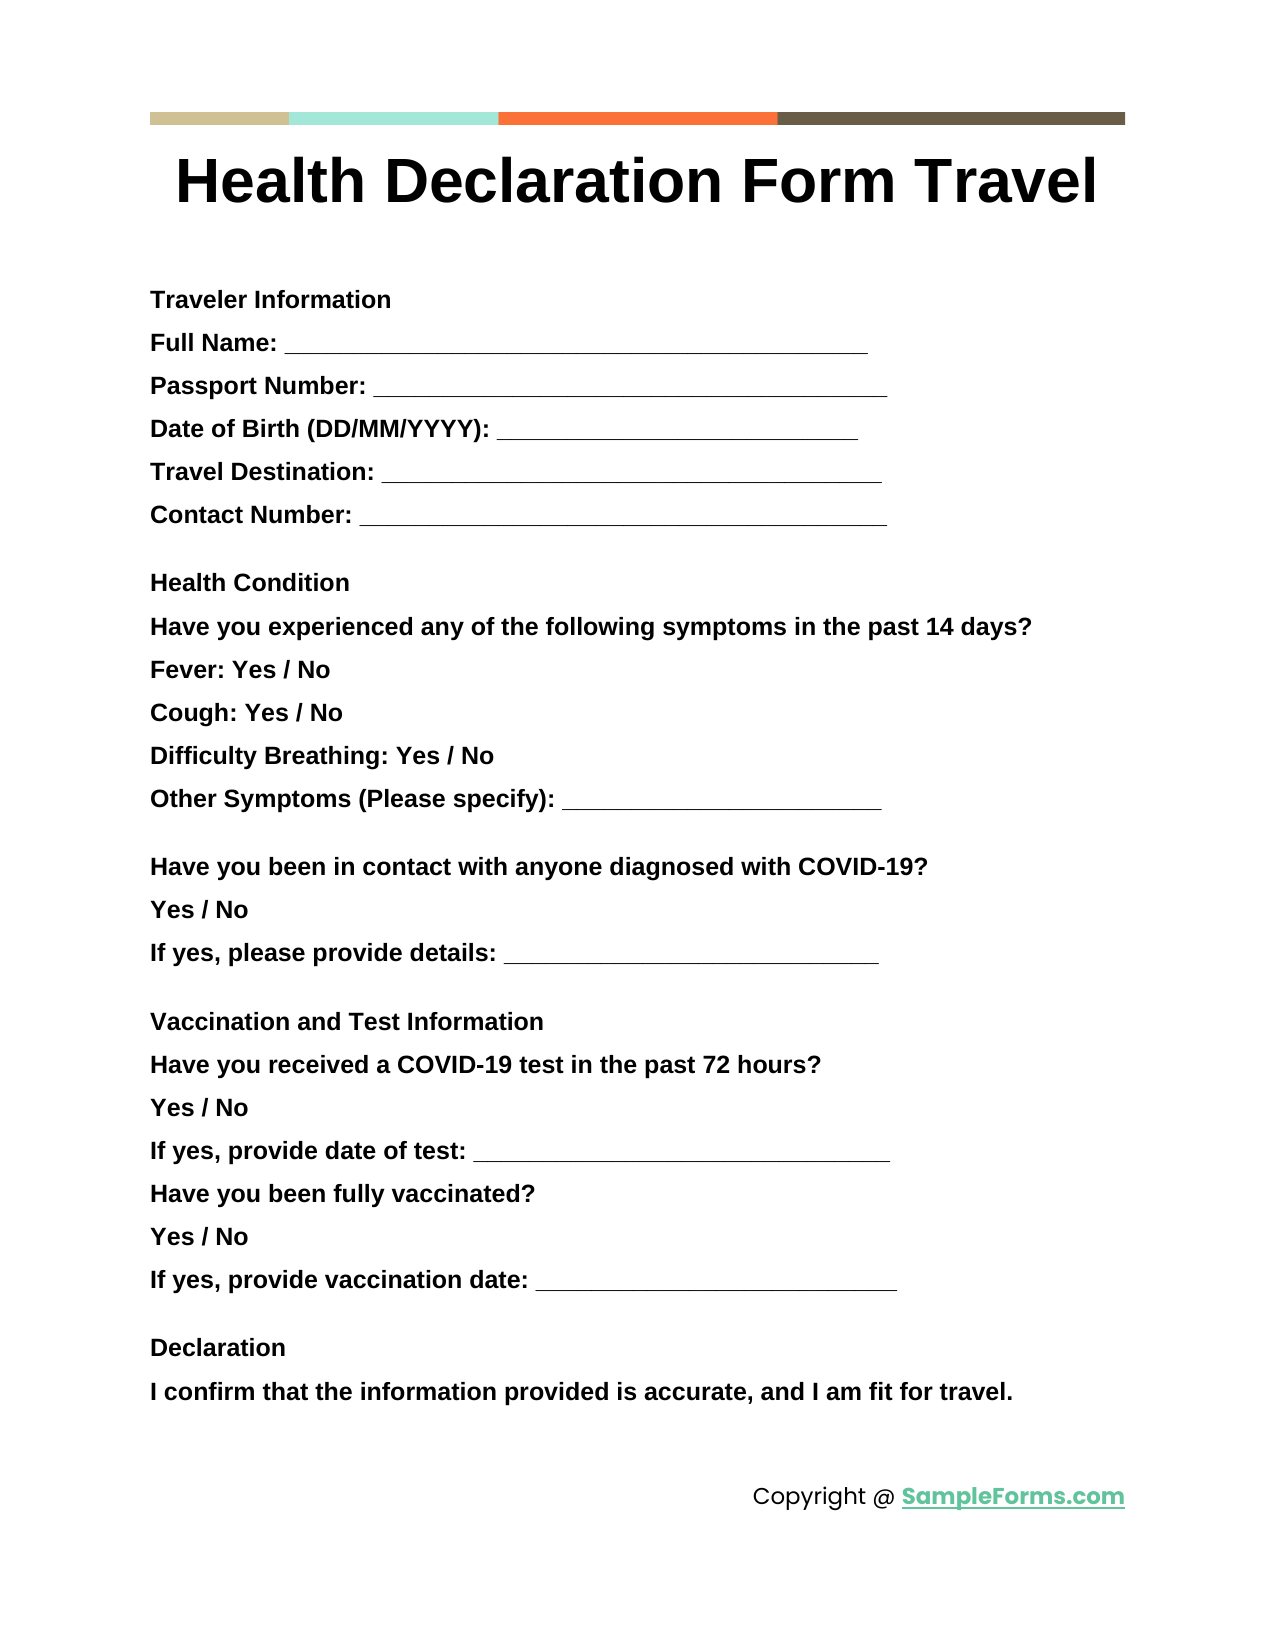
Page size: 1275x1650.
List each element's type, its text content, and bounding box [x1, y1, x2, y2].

picture [150, 112, 1125, 125]
title Health Declaration Form Travel [150, 144, 1125, 216]
text Have you been in contact with anyone diagnosed with COVID-19? Yes / No If yes, please provide details: ___________________________ [150, 852, 1125, 967]
text Health Condition Have you experienced any of the following symptoms in the past 14 days? Fever: Yes / No Cough: Yes / No Difficulty Breathing: Yes / No Other Symptoms (Please specify): _______________________ [150, 568, 1125, 813]
text Traveler Information Full Name: __________________________________________ Passport Number: _____________________________________ Date of Birth (DD/MM/YYYY): __________________________ Travel Destination: ____________________________________ Contact Number: ______________________________________ [150, 285, 1125, 529]
text Vaccination and Test Information Have you received a COVID-19 test in the past 72 hours? Yes / No If yes, provide date of test: ______________________________ Have you been fully vaccinated? Yes / No If yes, provide vaccination date: __________________________ [150, 1007, 1125, 1294]
text Declaration I confirm that the information provided is accurate, and I am fit for travel. [150, 1333, 1125, 1405]
